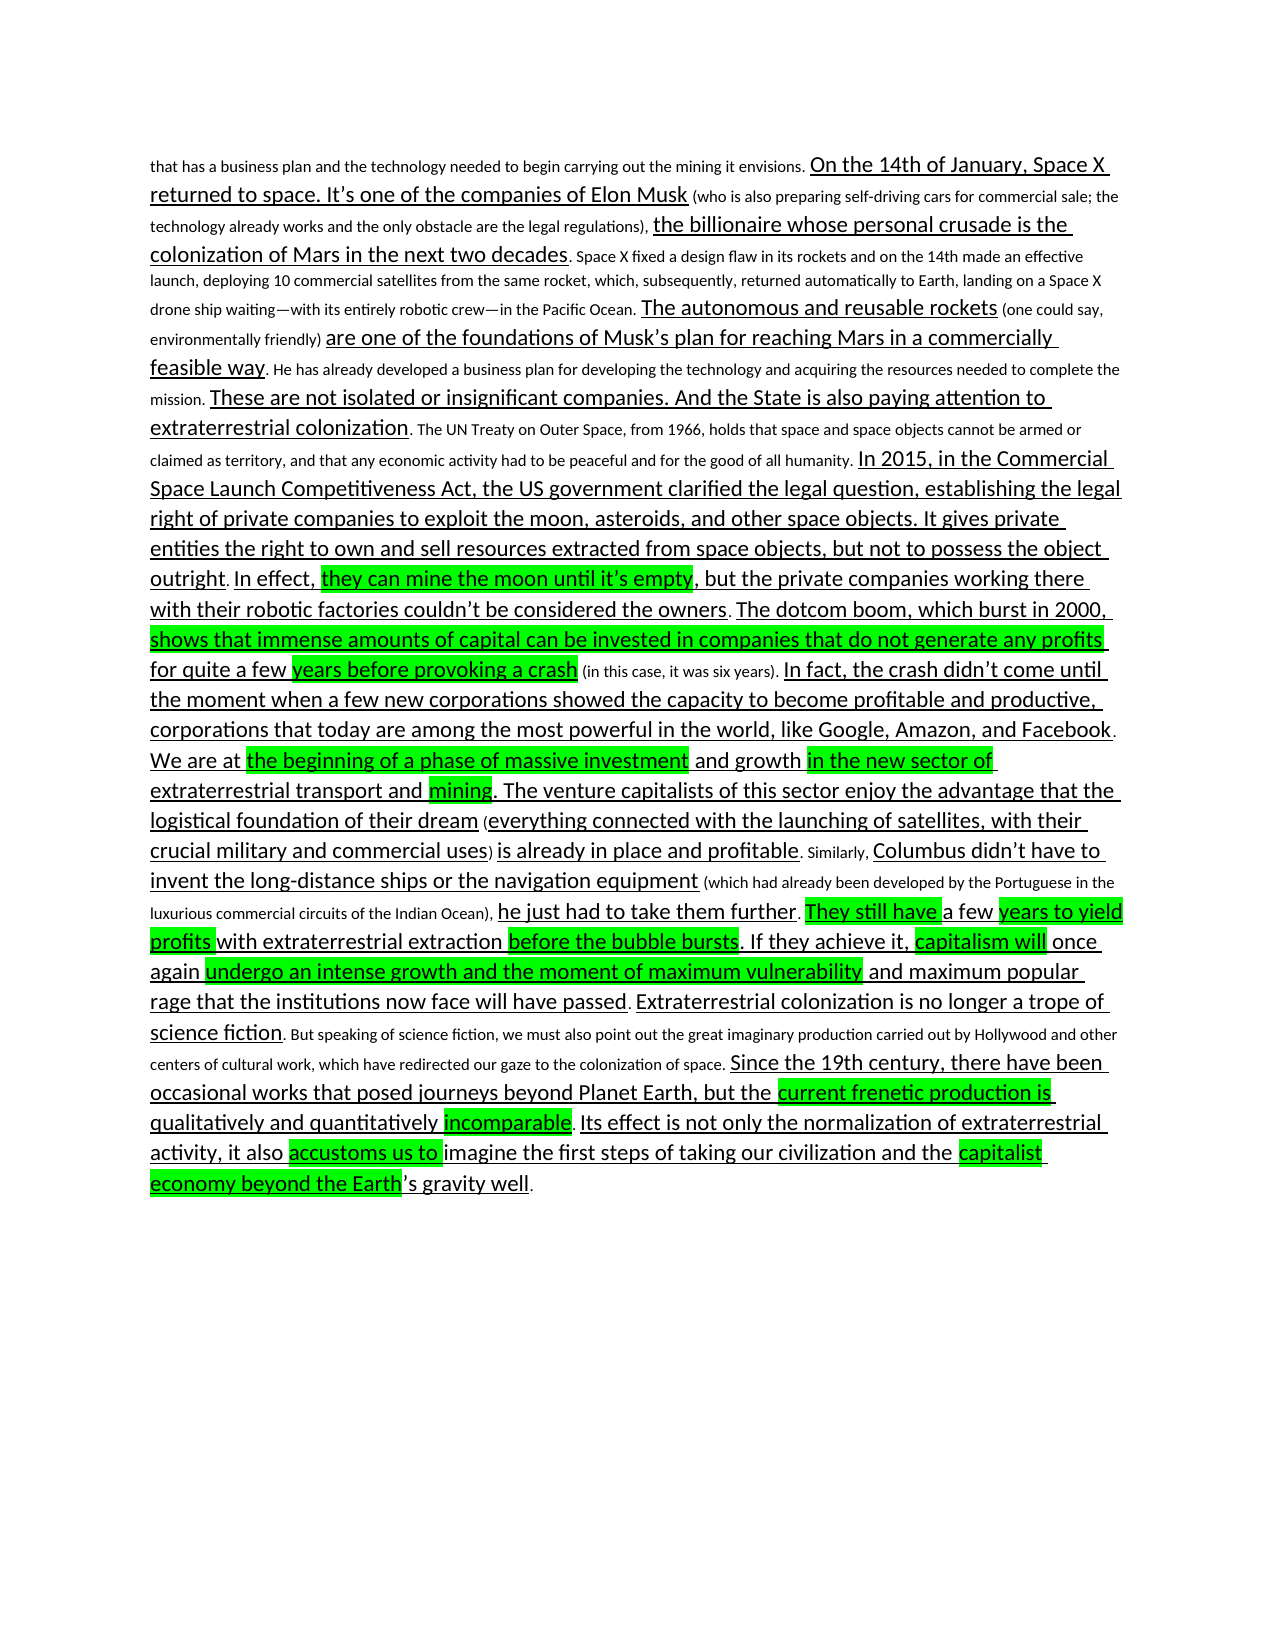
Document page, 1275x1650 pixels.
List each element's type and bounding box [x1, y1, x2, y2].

text [150, 150, 1125, 1197]
